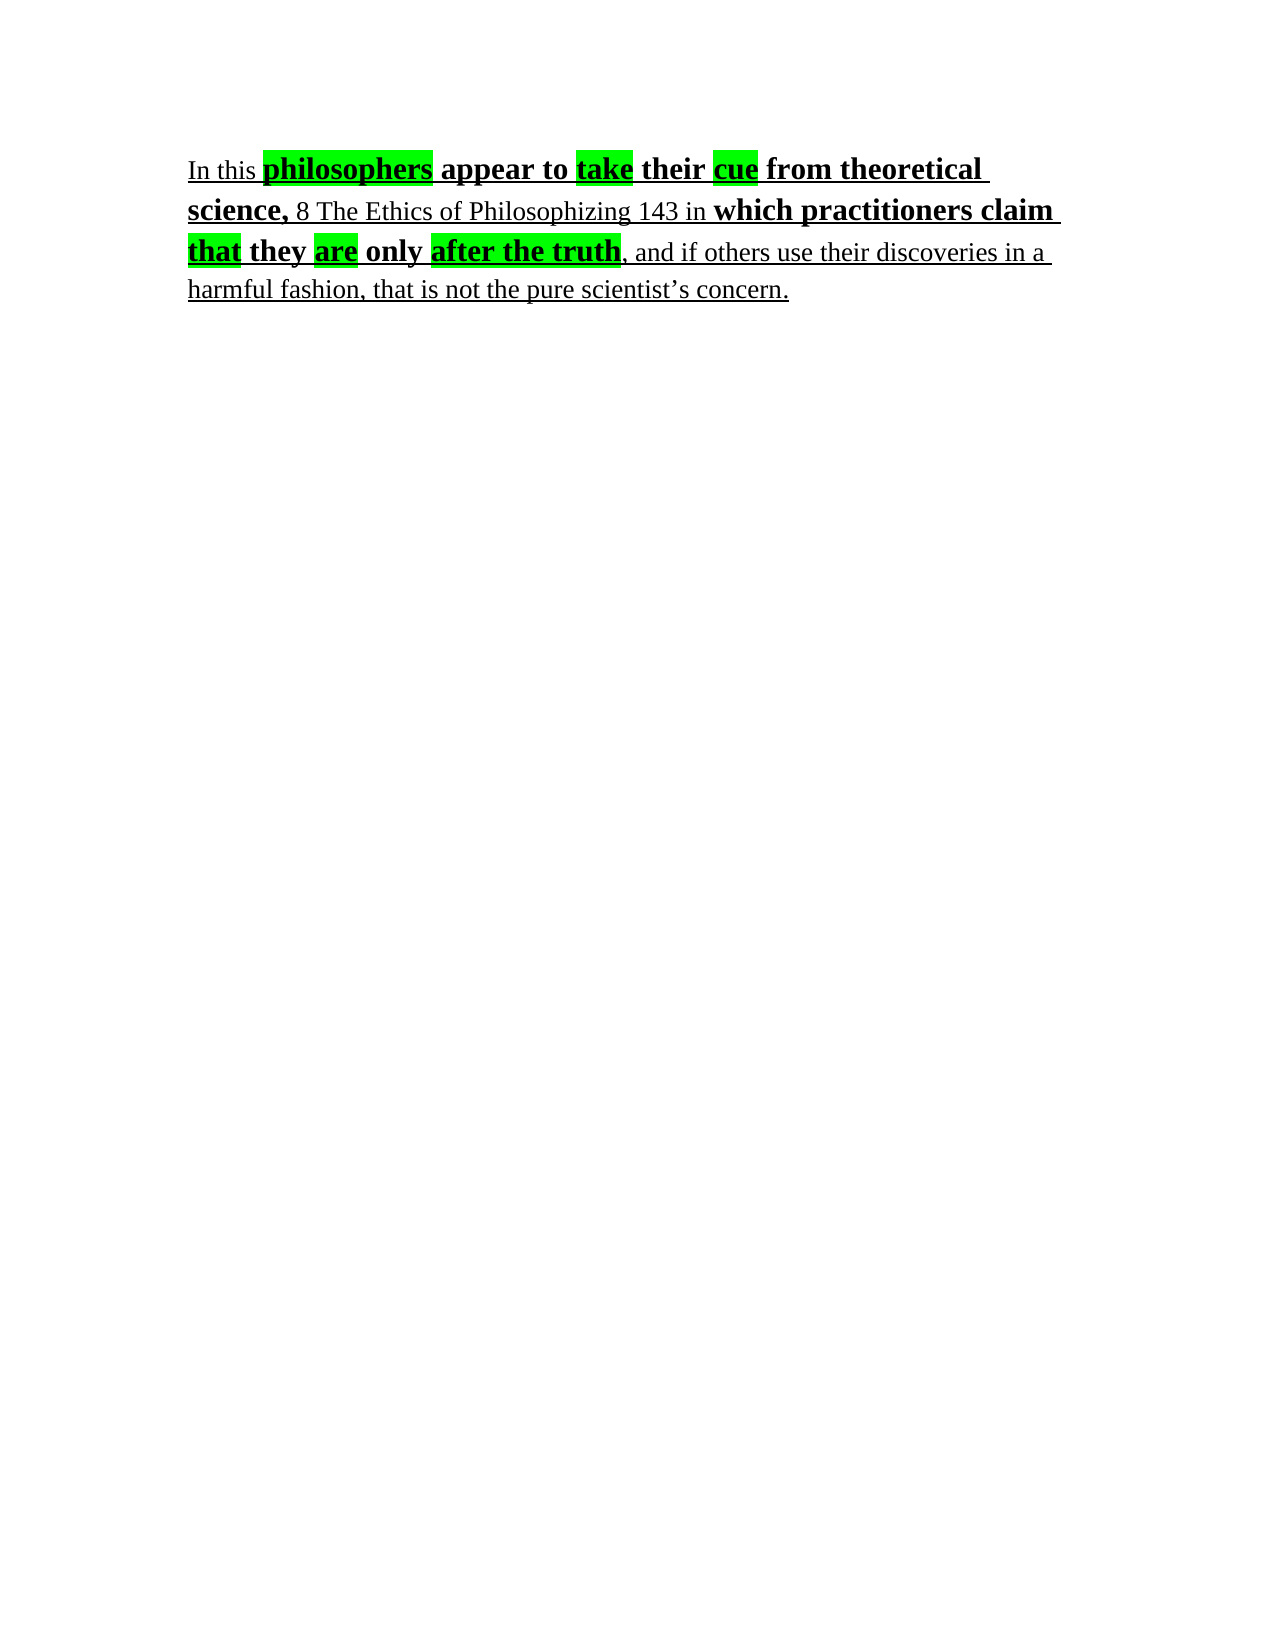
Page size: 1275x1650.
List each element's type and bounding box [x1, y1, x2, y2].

text [187, 150, 1087, 304]
